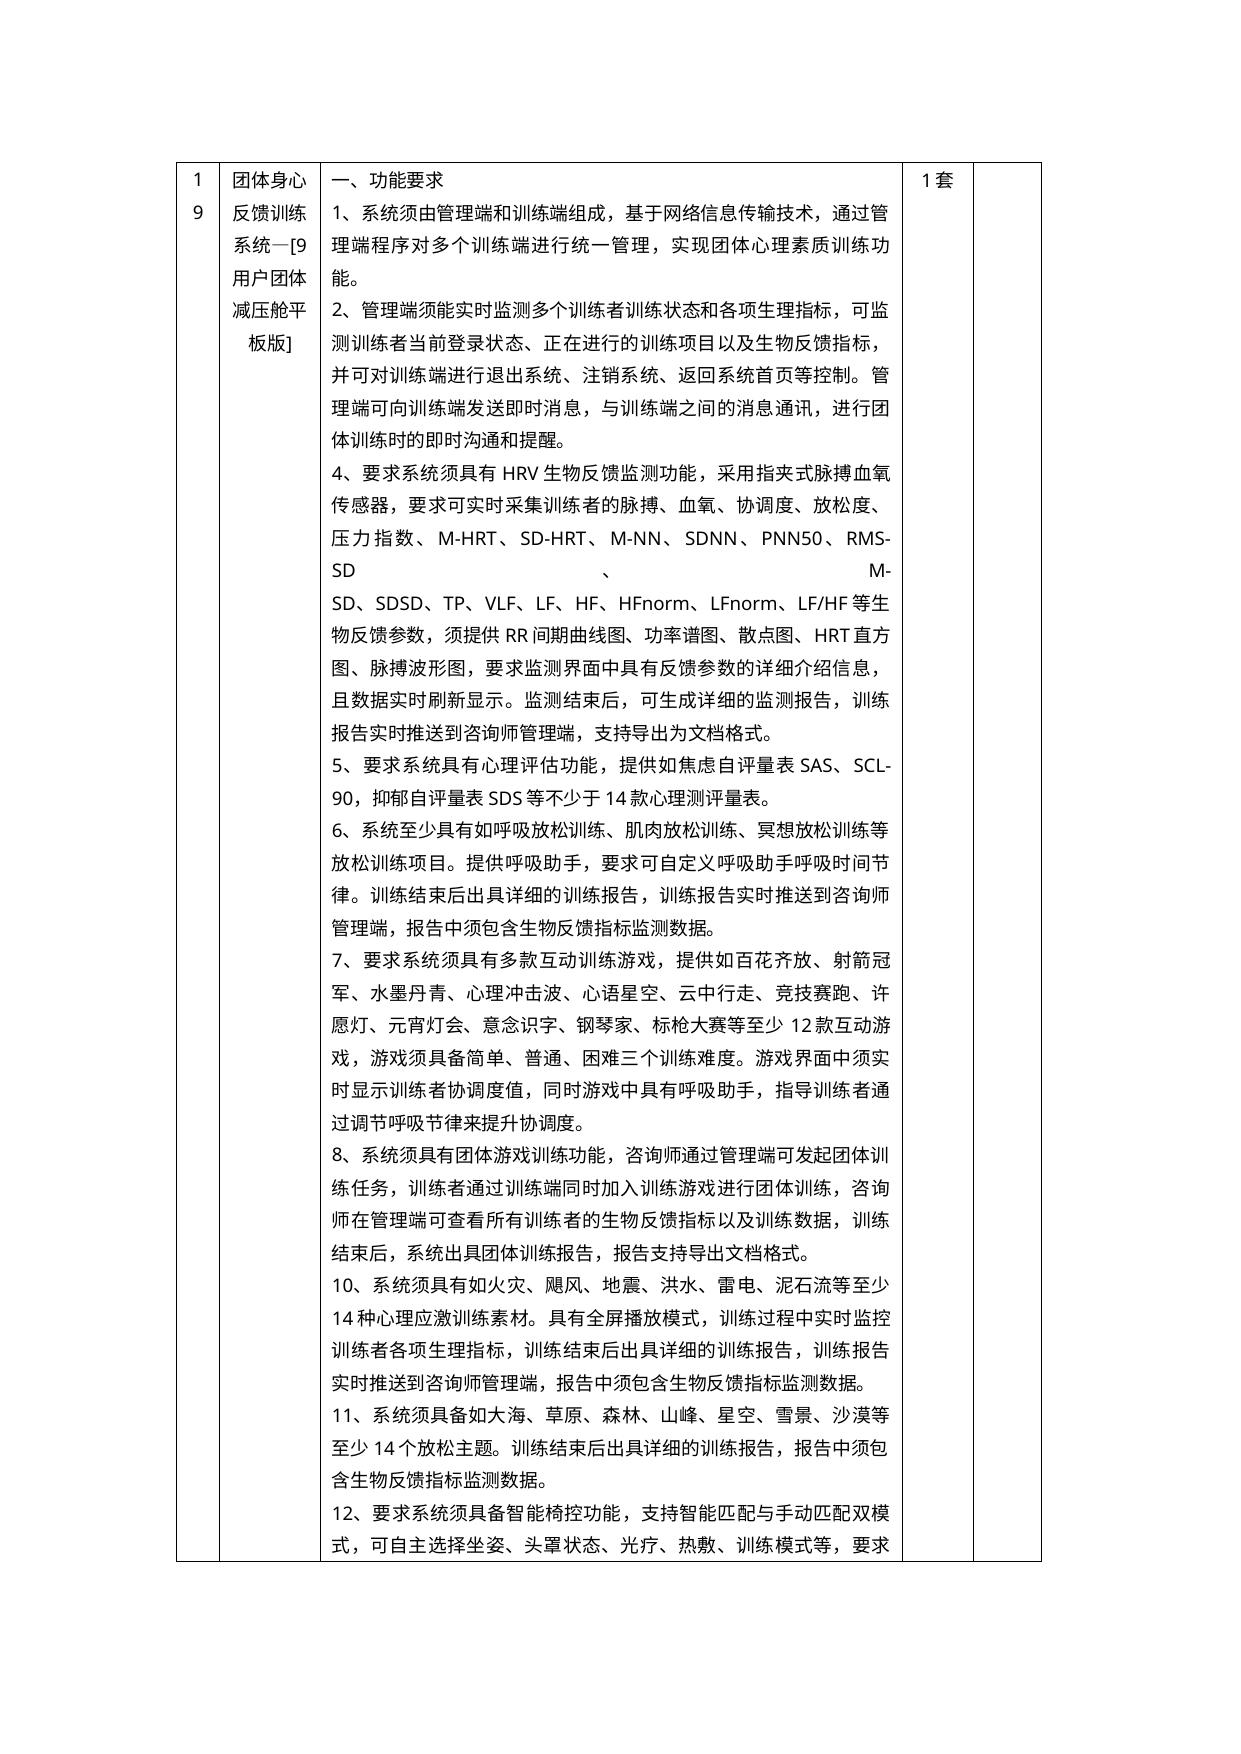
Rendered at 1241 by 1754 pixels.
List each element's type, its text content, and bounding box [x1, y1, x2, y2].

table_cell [220, 163, 320, 1561]
table_cell 19 [177, 163, 219, 1561]
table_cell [321, 163, 902, 1561]
table_cell 1套 [903, 163, 973, 1561]
table_cell [974, 163, 1041, 1561]
